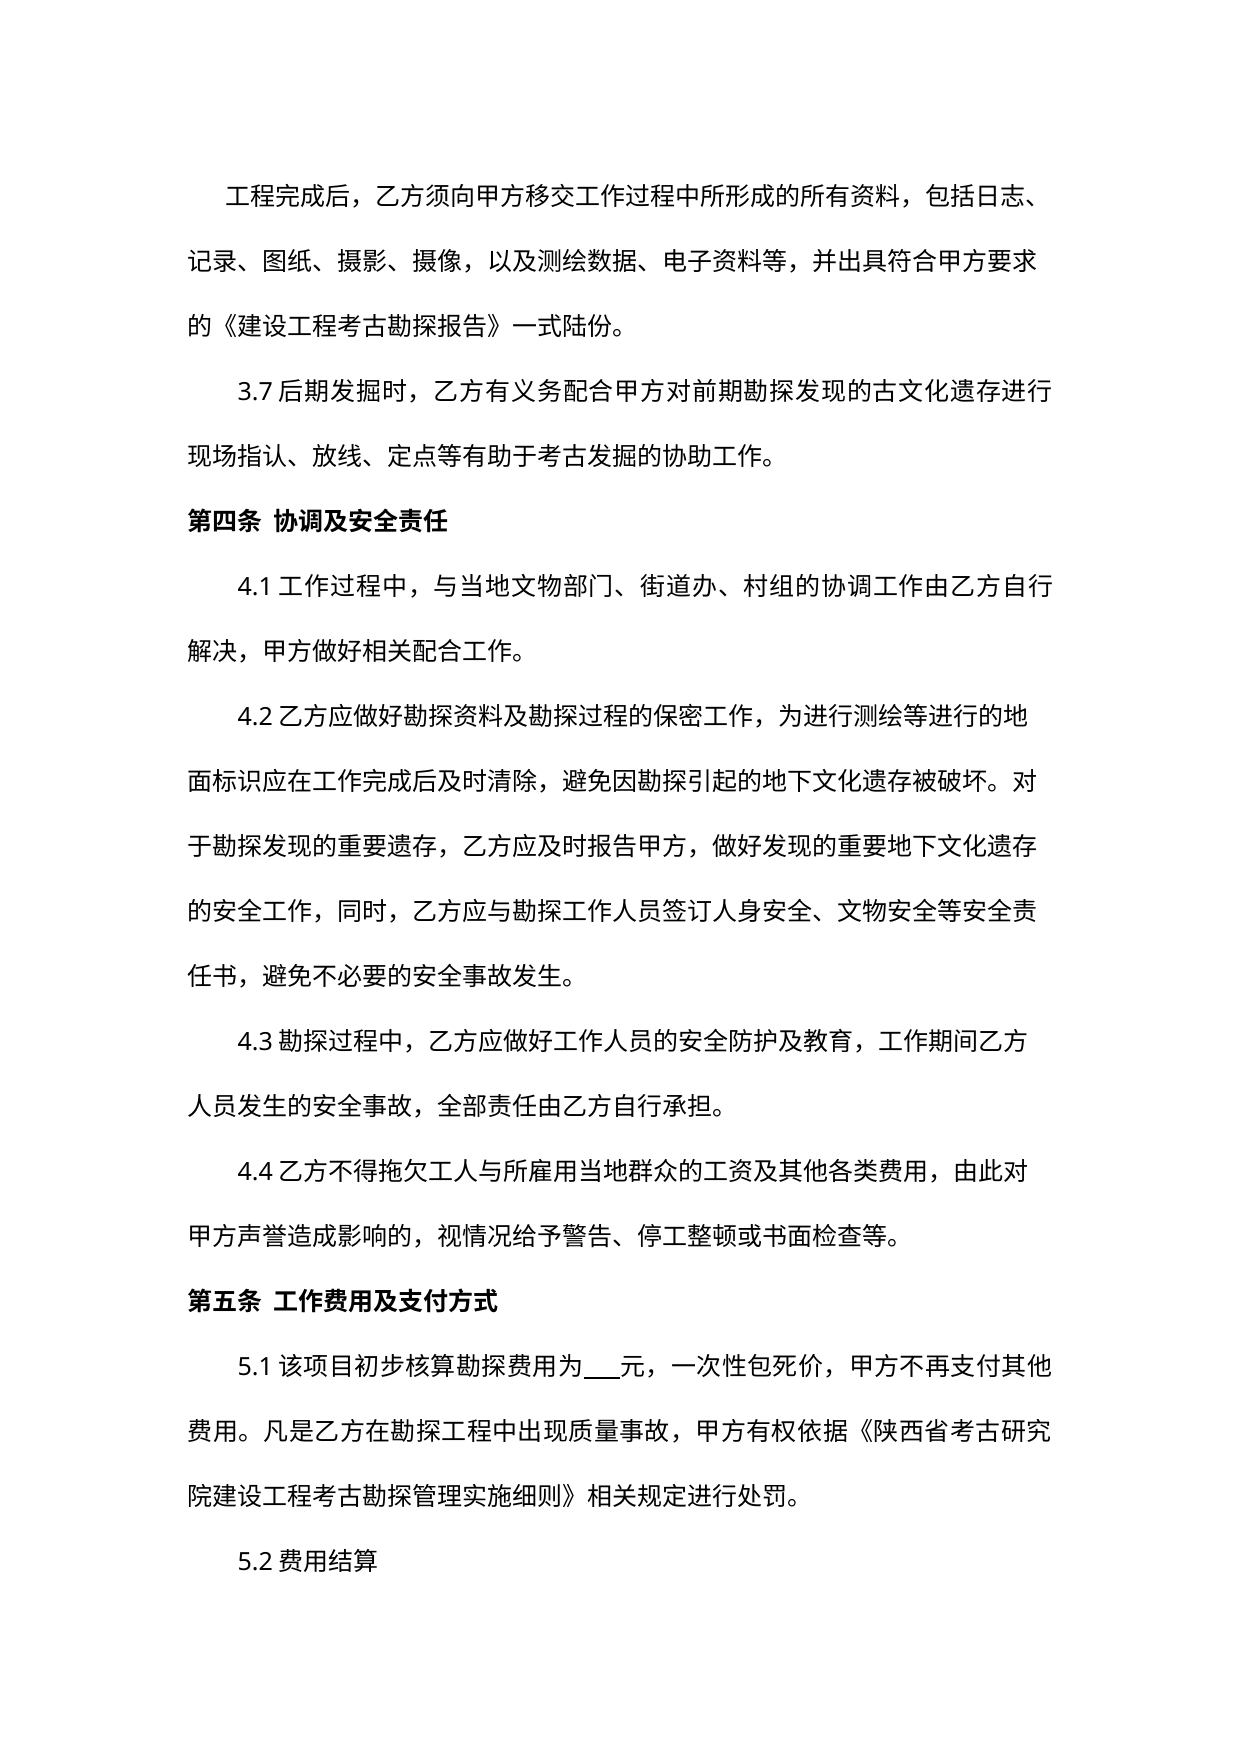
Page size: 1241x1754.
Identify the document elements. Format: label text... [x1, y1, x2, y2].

text 4.2乙方应做好勘探资料及勘探过程的保密工作，为进行测绘等进行的地面标识应在工作完成后及时清除，避免因勘探引起的地下文化遗存被破坏。对于勘探发现的重要遗存，乙方应及时报告甲方，做好发现的重要地下文化遗存的安全工作，同时，乙方应与勘探工作人员签订人身安全、文物安全等安全责任书，避免不必要的安全事故发生。 [187, 682, 1053, 1007]
text 5.2费用结算 [187, 1527, 1053, 1592]
text 4.4乙方不得拖欠工人与所雇用当地群众的工资及其他各类费用，由此对甲方声誉造成影响的，视情况给予警告、停工整顿或书面检查等。 [187, 1137, 1053, 1267]
text 4.3勘探过程中，乙方应做好工作人员的安全防护及教育，工作期间乙方人员发生的安全事故，全部责任由乙方自行承担。 [187, 1007, 1053, 1137]
text 4.1工作过程中，与当地文物部门、街道办、村组的协调工作由乙方自行解决，甲方做好相关配合工作。 [187, 552, 1053, 682]
text 工程完成后，乙方须向甲方移交工作过程中所形成的所有资料，包括日志、记录、图纸、摄影、摄像，以及测绘数据、电子资料等，并出具符合甲方要求的《建设工程考古勘探报告》一式陆份。 [187, 162, 1053, 357]
text 第五条 工作费用及支付方式 [187, 1267, 1053, 1332]
text 3.7后期发掘时，乙方有义务配合甲方对前期勘探发现的古文化遗存进行现场指认、放线、定点等有助于考古发掘的协助工作。 [187, 357, 1053, 487]
text 第四条 协调及安全责任 [187, 487, 1053, 552]
text 5.1该项目初步核算勘探费用为 元，一次性包死价，甲方不再支付其他费用。凡是乙方在勘探工程中出现质量事故，甲方有权依据《陕西省考古研究院建设工程考古勘探管理实施细则》相关规定进行处罚。 [187, 1332, 1053, 1527]
